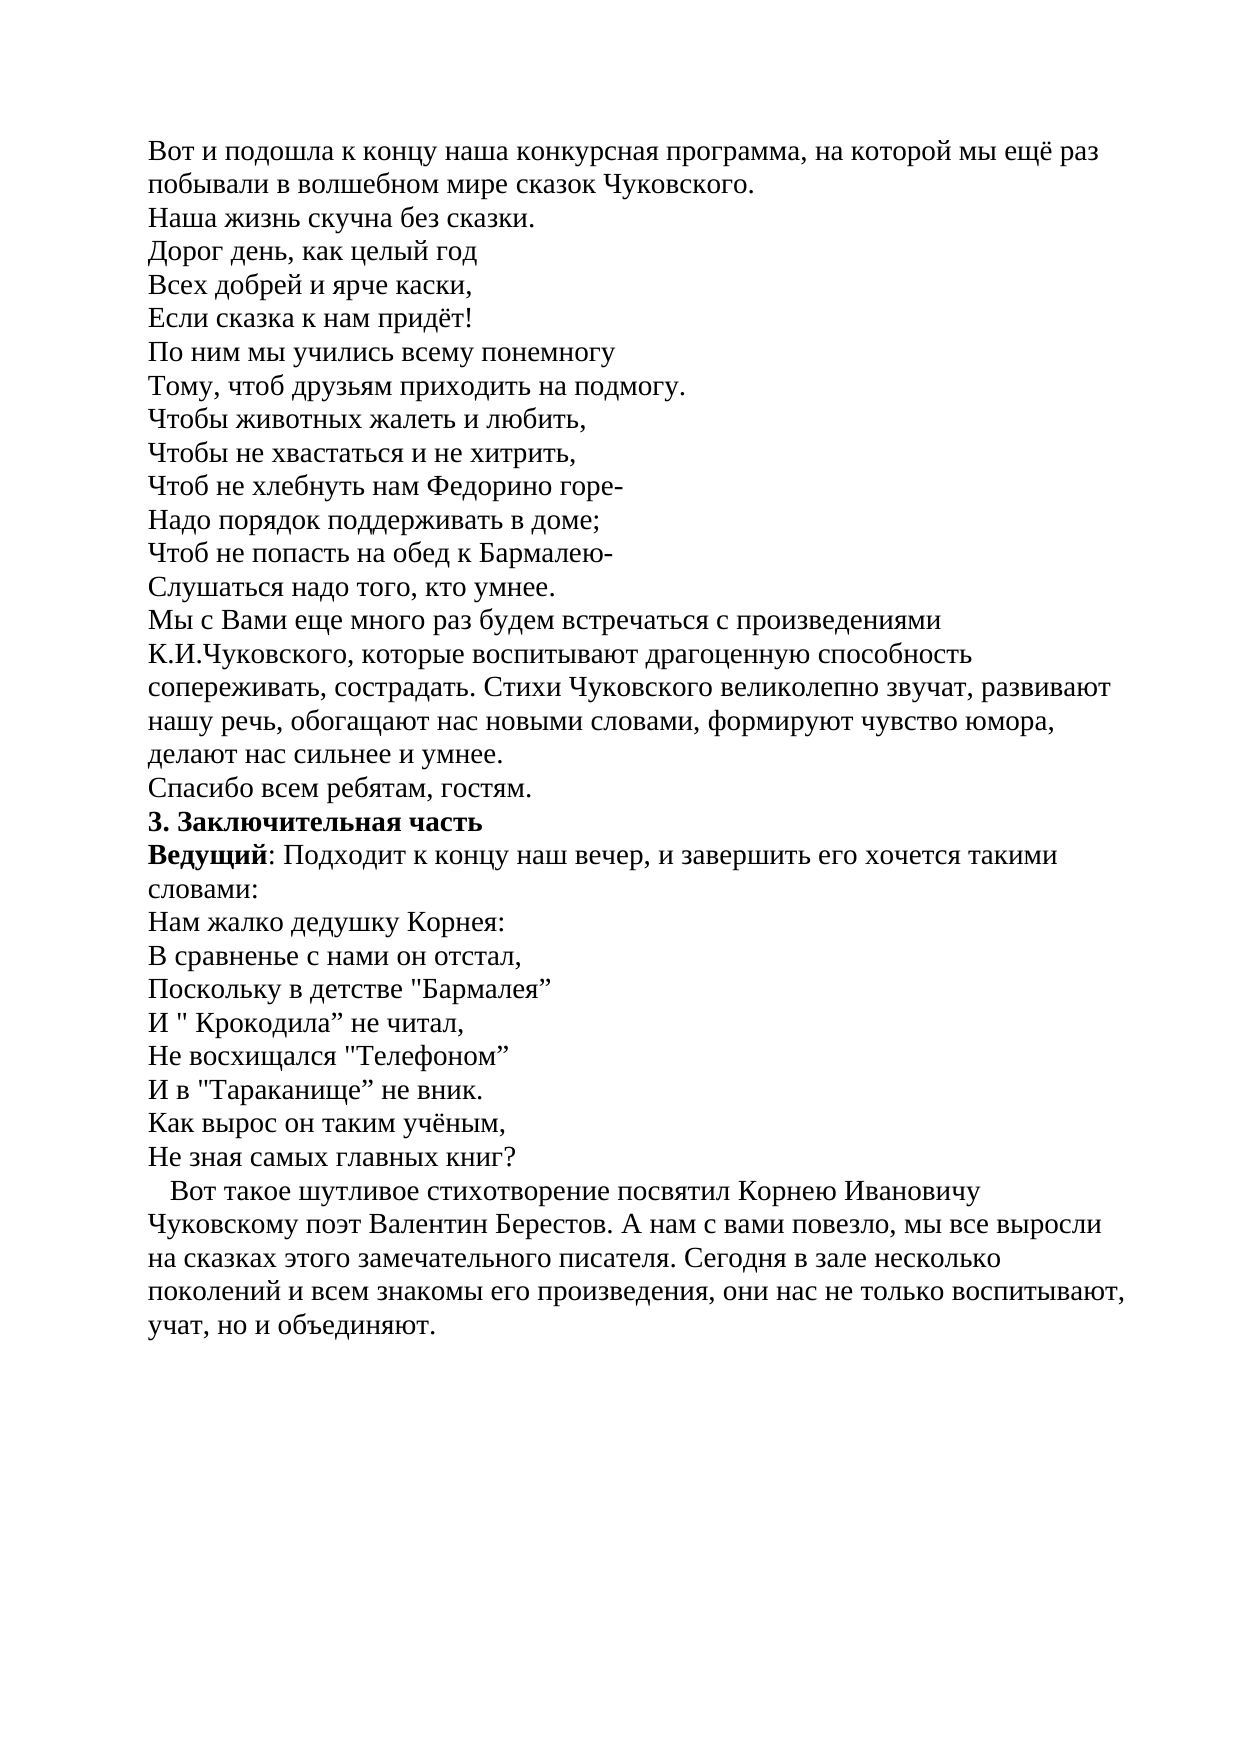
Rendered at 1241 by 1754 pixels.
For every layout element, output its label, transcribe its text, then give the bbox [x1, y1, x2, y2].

text И " Крокодила” не читал, [148, 1005, 1137, 1038]
text Дорог день, как целый год [148, 233, 1137, 267]
text Нам жалко дедушку Корнея: [148, 904, 1137, 938]
text По ним мы учились всему понемногу [148, 334, 1137, 368]
text Вот такое шутливое стихотворение посвятил Корнею Ивановичу Чуковскому поэт Валентин Берестов. А нам с вами повезло, мы все выросли на сказках этого замечательного писателя. Сегодня в зале несколько поколений и всем знакомы его произведения, они нас не только воспитывают, учат, но и объединяют. [148, 1173, 1137, 1340]
text Тому, чтоб друзьям приходить на подмогу. [148, 368, 1137, 401]
text 3. Заключительная часть [148, 804, 1137, 837]
text Как вырос он таким учёным, [148, 1106, 1137, 1139]
text Чтоб не хлебнуть нам Федорино горе- [148, 468, 1137, 502]
text Чтобы не хвастаться и не хитрить, [148, 435, 1137, 468]
text Ведущий: Подходит к концу наш вечер, и завершить его хочется такими словами: [148, 837, 1137, 904]
text Не восхищался "Телефоном” [148, 1038, 1137, 1072]
text Вот и подошла к концу наша конкурсная программа, на которой мы ещё раз побывали в волшебном мире сказок Чуковского. [148, 133, 1137, 200]
text Надо порядок поддерживать в доме; [148, 502, 1137, 535]
text Поскольку в детстве "Бармалея” [148, 971, 1137, 1005]
text Чтобы животных жалеть и любить, [148, 401, 1137, 435]
text Всех добрей и ярче каски, [148, 267, 1137, 301]
text В сравненье с нами он отстал, [148, 938, 1137, 971]
text И в "Тараканище” не вник. [148, 1072, 1137, 1106]
text Наша жизнь скучна без сказки. [148, 200, 1137, 233]
text Мы с Вами еще много раз будем встречаться с произведениями К.И.Чуковского, которые воспитывают драгоценную способность сопереживать, сострадать. Стихи Чуковского великолепно звучат, развивают нашу речь, обогащают нас новыми словами, формируют чувство юмора, делают нас сильнее и умнее. [148, 602, 1137, 770]
text Спасибо всем ребятам, гостям. [148, 770, 1137, 804]
text Не зная самых главных книг? [148, 1139, 1137, 1173]
text Чтоб не попасть на обед к Бармалею- [148, 535, 1137, 569]
text Слушаться надо того, кто умнее. [148, 569, 1137, 602]
text Если сказка к нам придёт! [148, 301, 1137, 334]
